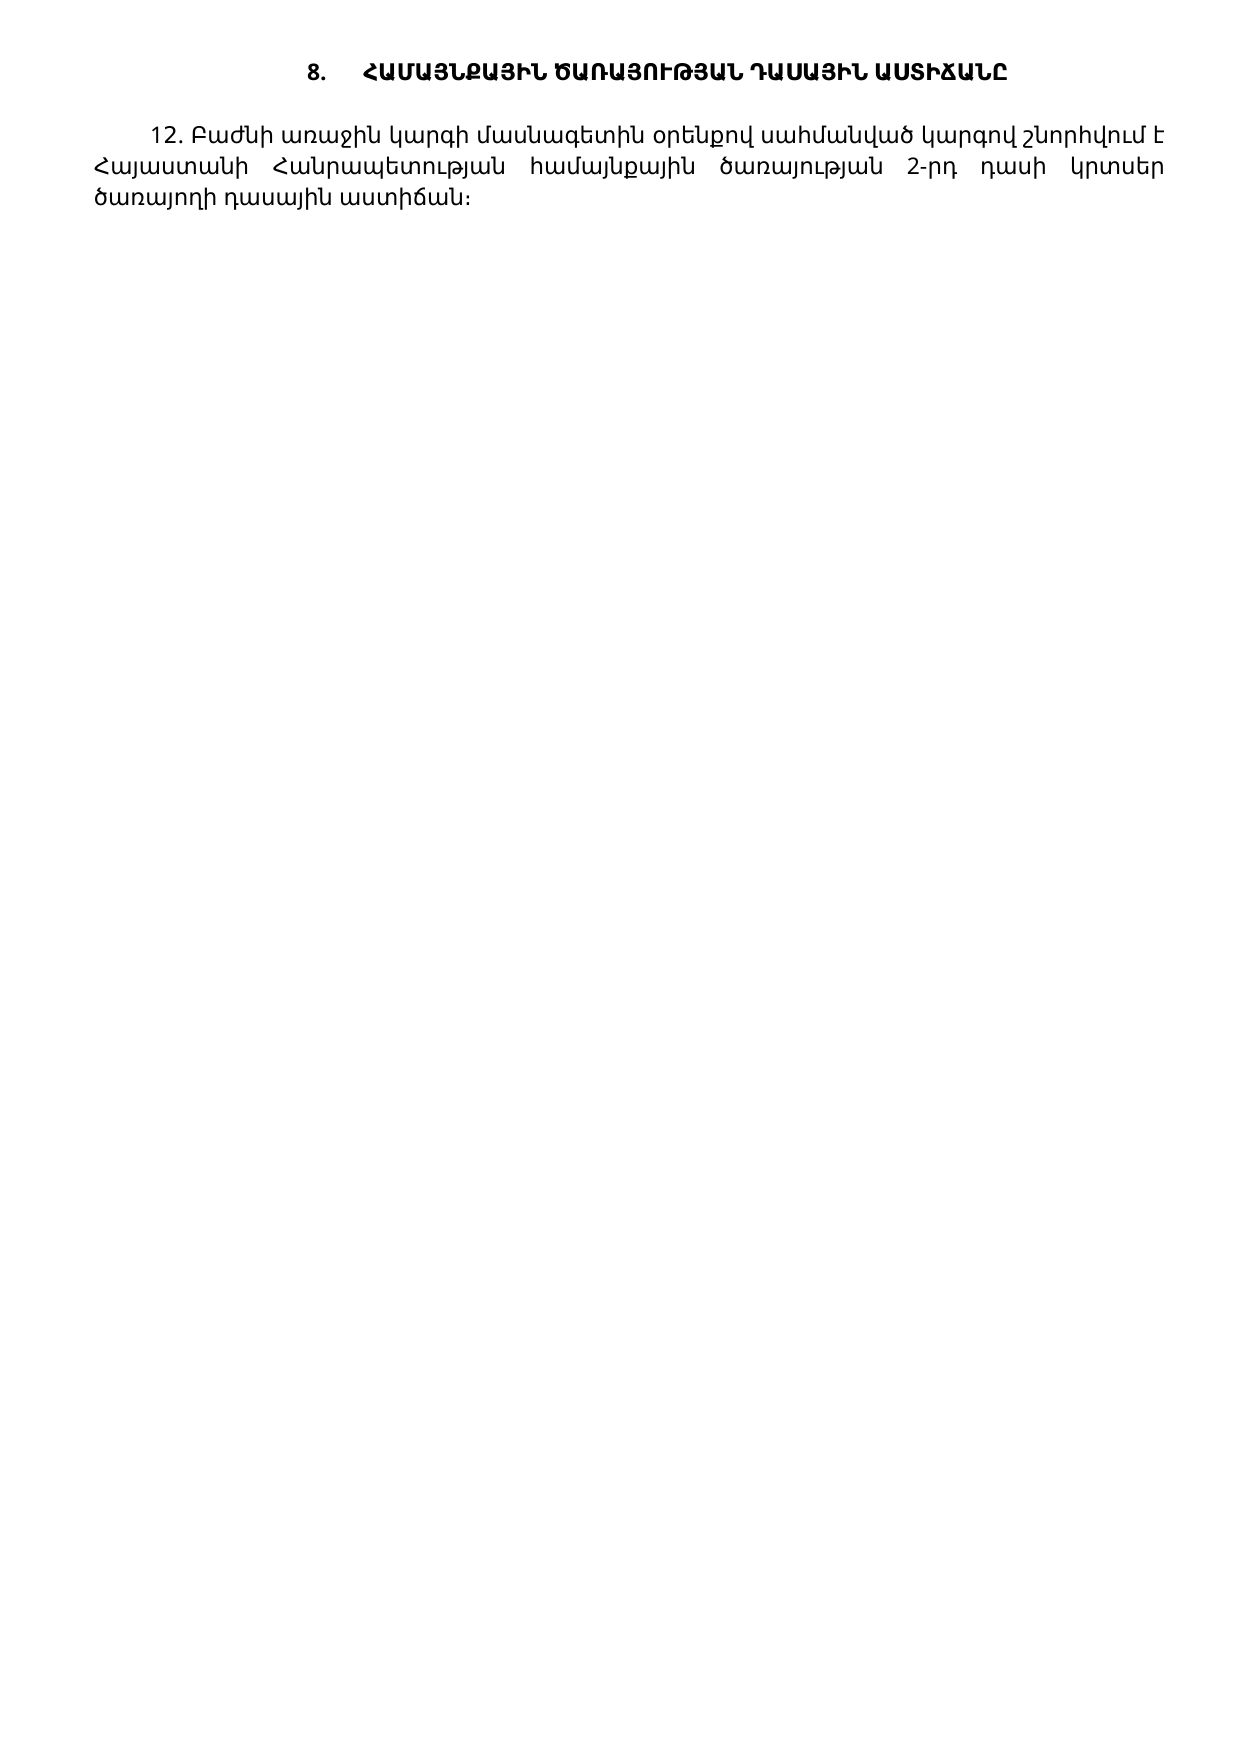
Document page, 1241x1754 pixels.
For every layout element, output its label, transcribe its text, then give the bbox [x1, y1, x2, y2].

text 12. Բաժնի առաջին կարգի մասնագետին օրենքով սահմանված կարգով շնորհվում է Հայաստանի Հանրապետության համայնքային ծառայության 2-րդ դասի կրտսեր ծառայողի դասային աստիճան։ [94, 119, 1165, 212]
list ՀԱՄԱՅՆՔԱՅԻՆ ԾԱՌԱՅՈՒԹՅԱՆ ԴԱՍԱՅԻՆ ԱՍՏԻՃԱՆԸ [94, 56, 1165, 87]
